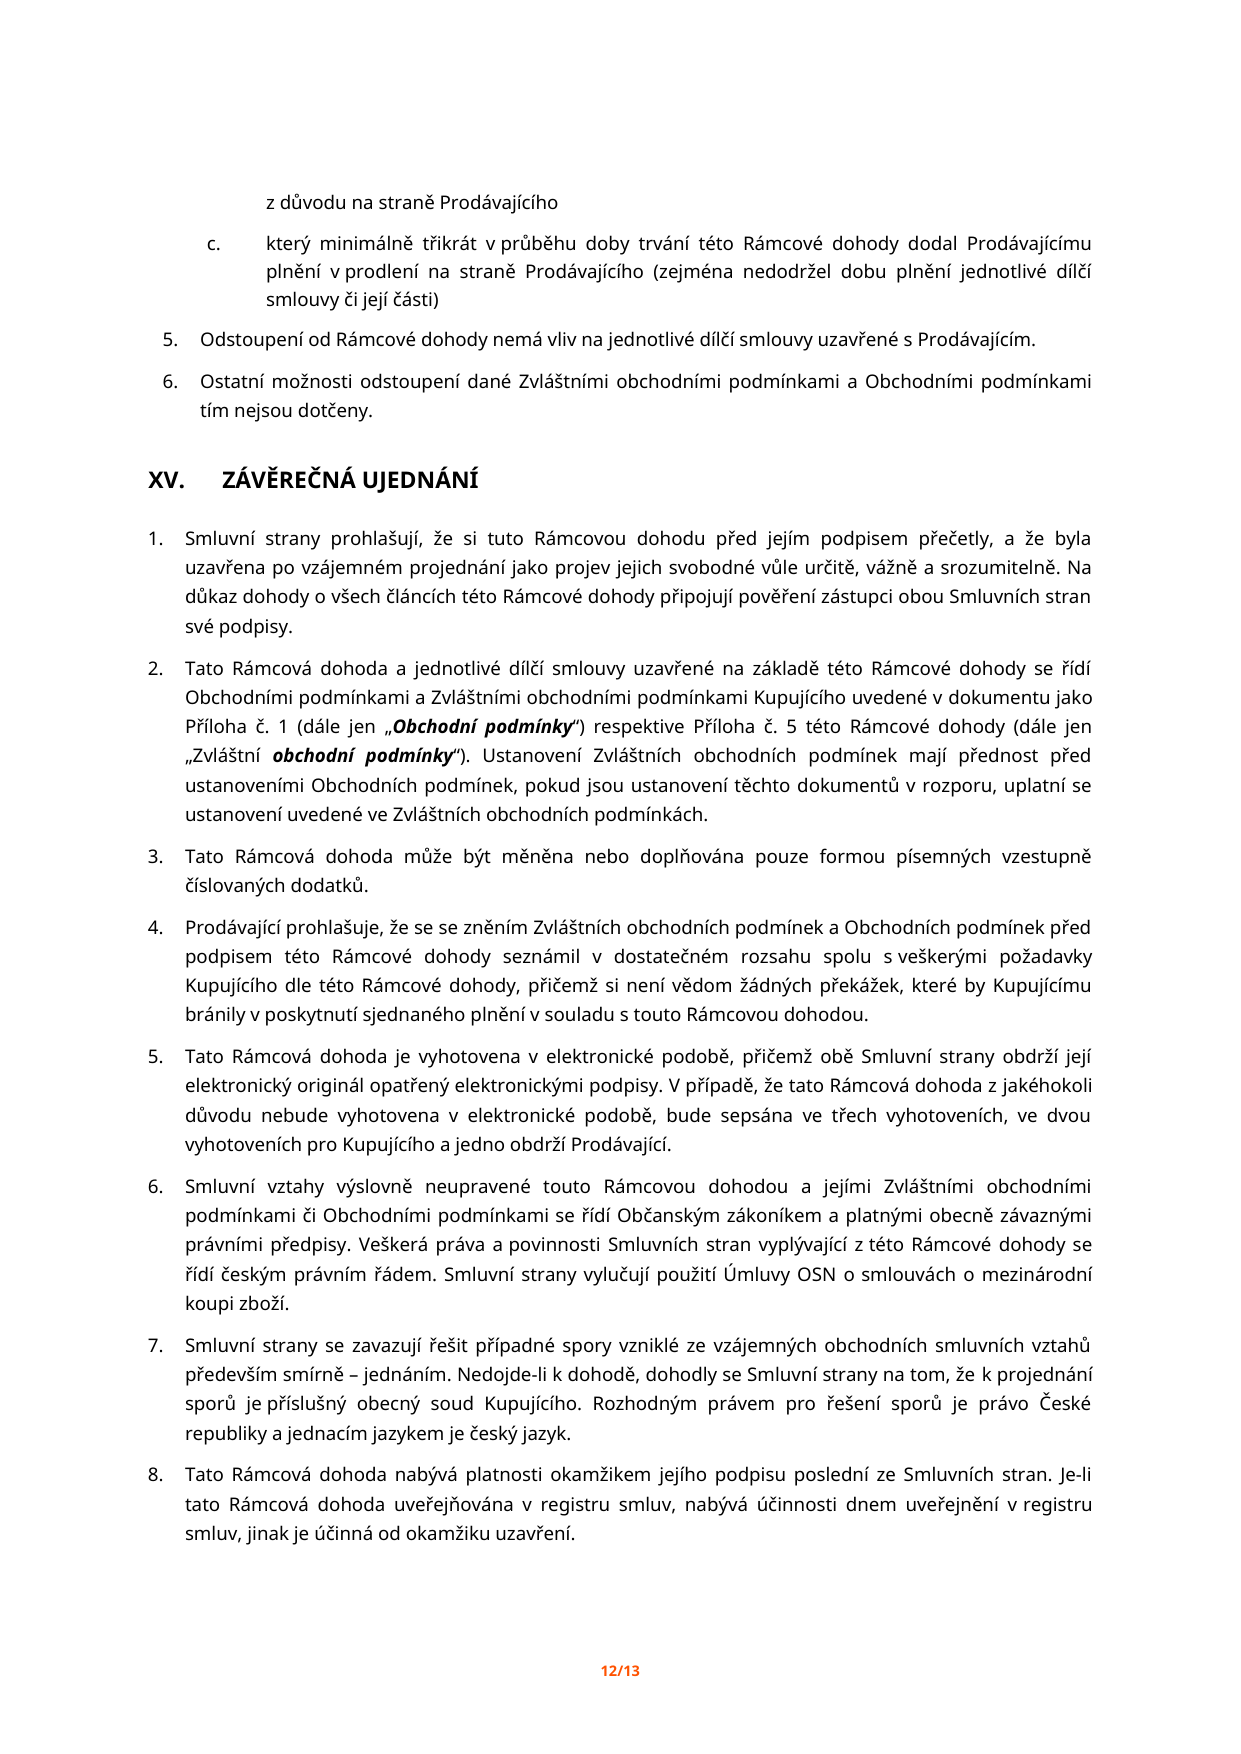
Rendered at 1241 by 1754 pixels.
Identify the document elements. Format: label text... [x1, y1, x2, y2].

list Odstoupení od Rámcové dohody nemá vliv na jednotlivé dílčí smlouvy uzavřené s Prodávajícím. [162, 326, 1093, 352]
list Ostatní možnosti odstoupení dané Zvláštními obchodními podmínkami a Obchodními podmínkami tím nejsou dotčeny. [162, 368, 1093, 423]
list Prodávající prohlašuje, že se se zněním Zvláštních obchodních podmínek a Obchodních podmínek před podpisem této Rámcové dohody seznámil v dostatečném rozsahu spolu s veškerými požadavky Kupujícího dle této Rámcové dohody, přičemž si není vědom žádných překážek, které by Kupujícímu bránily v poskytnutí sjednaného plnění v souladu s touto Rámcovou dohodou. [148, 914, 1093, 1027]
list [207, 189, 1093, 215]
list Tato Rámcová dohoda nabývá platnosti okamžikem jejího podpisu poslední ze Smluvních stran. Je-li tato Rámcová dohoda uveřejňována v registru smluv, nabývá účinnosti dnem uveřejnění v registru smluv, jinak je účinná od okamžiku uzavření. [148, 1462, 1093, 1546]
list Smluvní strany se zavazují řešit případné spory vzniklé ze vzájemných obchodních smluvních vztahů především smírně – jednáním. Nedojde-li k dohodě, dohodly se Smluvní strany na tom, že k projednání sporů je příslušný obecný soud Kupujícího. Rozhodným právem pro řešení sporů je právo České republiky a jednacím jazykem je český jazyk. [148, 1332, 1093, 1445]
list ZÁVĚREČNÁ UJEDNÁNÍ [185, 464, 1093, 496]
list Tato Rámcová dohoda a jednotlivé dílčí smlouvy uzavřené na základě této Rámcové dohody se řídí Obchodními podmínkami a Zvláštními obchodními podmínkami Kupujícího uvedené v dokumentu jako Příloha č. 1 (dále jen „Obchodní podmínky“) respektive Příloha č. 5 této Rámcové dohody (dále jen „Zvláštní obchodní podmínky“). Ustanovení Zvláštních obchodních podmínek mají přednost před ustanoveními Obchodních podmínek, pokud jsou ustanovení těchto dokumentů v rozporu, uplatní se ustanovení uvedené ve Zvláštních obchodních podmínkách. [148, 655, 1093, 827]
list Tato Rámcová dohoda může být měněna nebo doplňována pouze formou písemných vzestupně číslovaných dodatků. [148, 843, 1093, 898]
list Smluvní strany prohlašují, že si tuto Rámcovou dohodu před jejím podpisem přečetly, a že byla uzavřena po vzájemném projednání jako projev jejich svobodné vůle určitě, vážně a srozumitelně. Na důkaz dohody o všech článcích této Rámcové dohody připojují pověření zástupci obou Smluvních stran své podpisy. [148, 525, 1093, 638]
list který minimálně třikrát v průběhu doby trvání této Rámcové dohody dodal Prodávajícímu plnění v prodlení na straně Prodávajícího (zejména nedodržel dobu plnění jednotlivé dílčí smlouvy či její části) [207, 230, 1093, 311]
list Smluvní vztahy výslovně neupravené touto Rámcovou dohodou a jejími Zvláštními obchodními podmínkami či Obchodními podmínkami se řídí Občanským zákoníkem a platnými obecně závaznými právními předpisy. Veškerá práva a povinnosti Smluvních stran vyplývající z této Rámcové dohody se řídí českým právním řádem. Smluvní strany vylučují použití Úmluvy OSN o smlouvách o mezinárodní koupi zboží. [148, 1173, 1093, 1316]
list Tato Rámcová dohoda je vyhotovena v elektronické podobě, přičemž obě Smluvní strany obdrží její elektronický originál opatřený elektronickými podpisy. V případě, že tato Rámcová dohoda z jakéhokoli důvodu nebude vyhotovena v elektronické podobě, bude sepsána ve třech vyhotoveních, ve dvou vyhotoveních pro Kupujícího a jedno obdrží Prodávající. [148, 1043, 1093, 1157]
